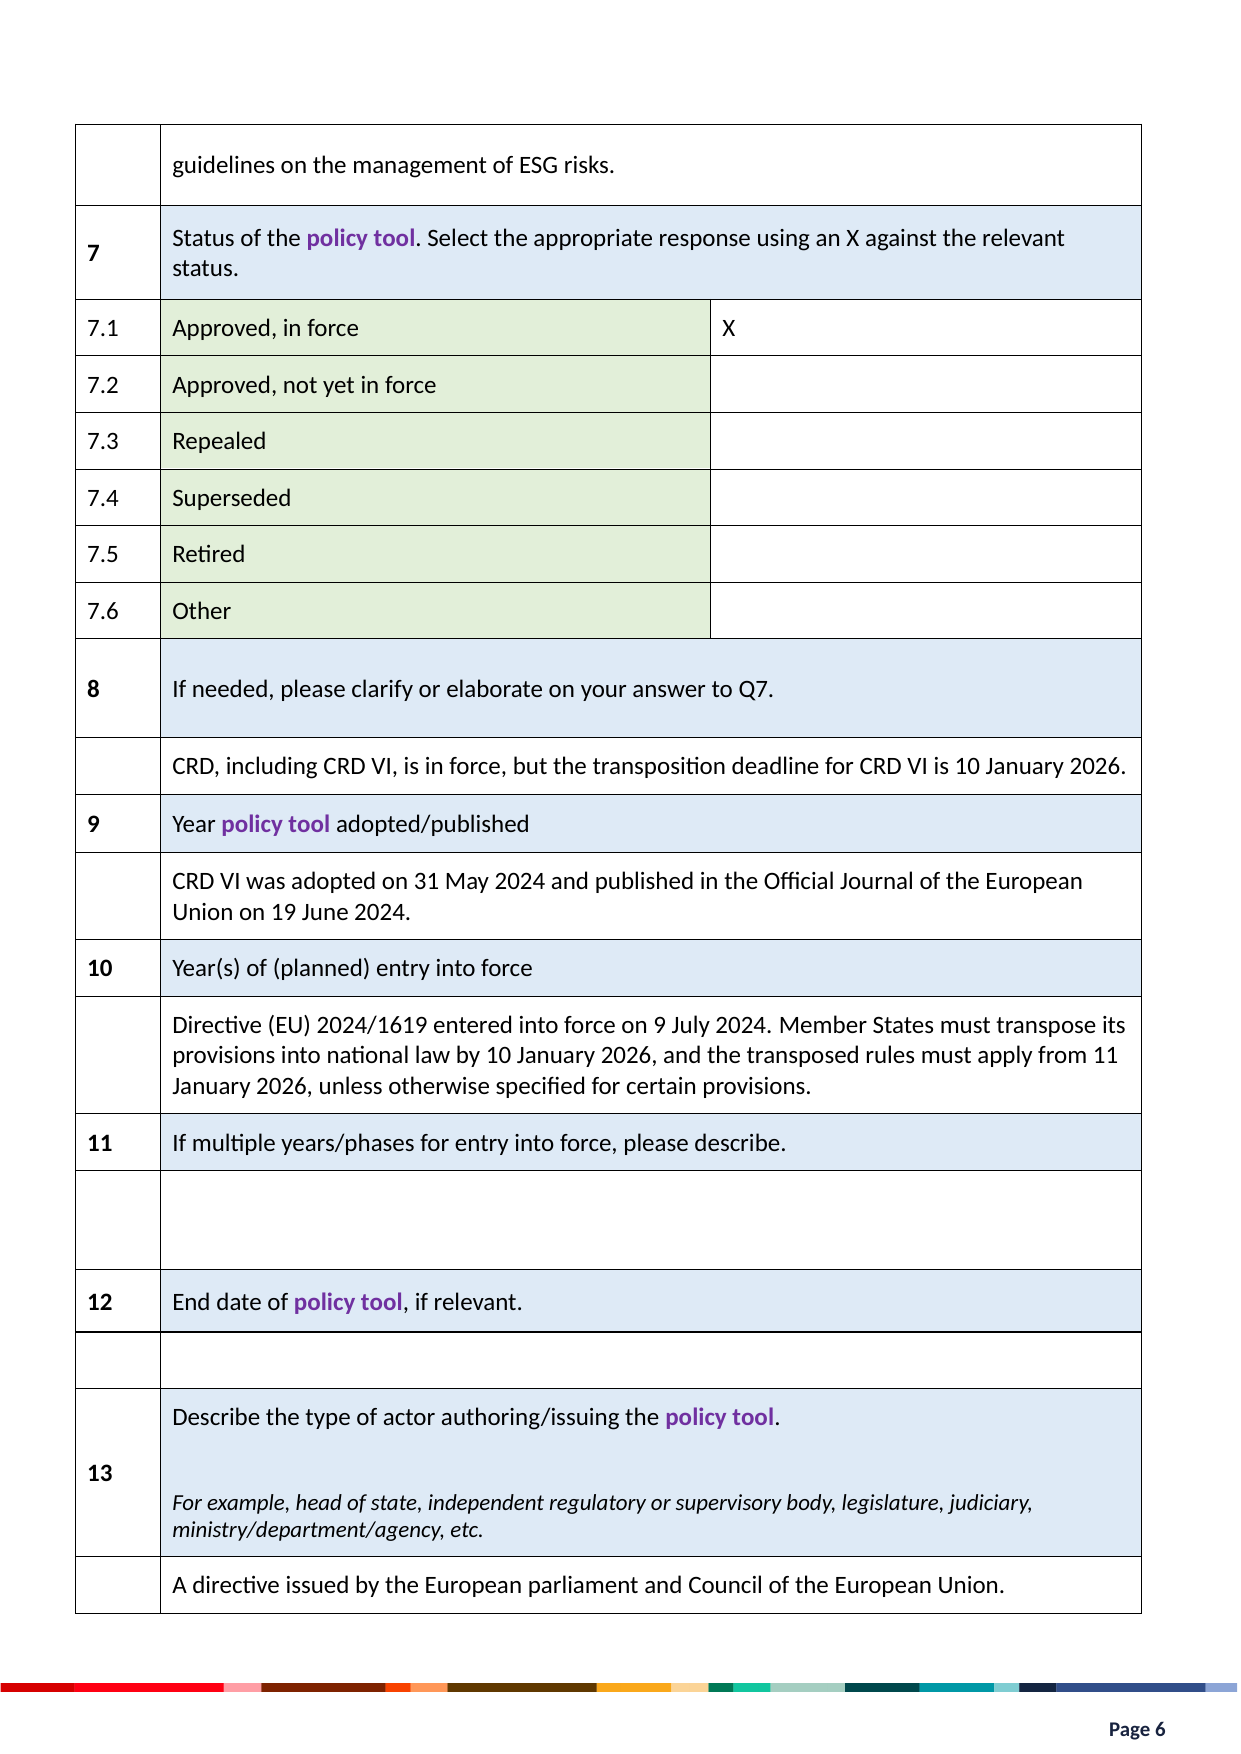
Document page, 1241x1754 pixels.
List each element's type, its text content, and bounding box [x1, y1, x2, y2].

table_cell [711, 470, 1141, 525]
table_cell 7.5 [76, 526, 160, 582]
table_cell 7.6 [76, 583, 160, 638]
table_cell 7 [76, 206, 160, 299]
table_cell End date of policy tool, if relevant. [161, 1270, 1141, 1331]
table_cell [76, 738, 160, 793]
table_cell 7.2 [76, 356, 160, 412]
table_cell [161, 1171, 1141, 1269]
table_cell [76, 1171, 160, 1269]
table_cell CRD, including CRD VI, is in force, but the transposition deadline for CRD VI is 10 January 2026. [161, 738, 1141, 793]
table_cell 7.4 [76, 470, 160, 525]
table_cell [711, 356, 1141, 412]
table_cell Other [161, 583, 710, 638]
table_cell [711, 583, 1141, 638]
table_cell Status of the policy tool. Select the appropriate response using an X against the relevant status. [161, 206, 1141, 299]
table_cell [76, 1557, 160, 1613]
table_cell Directive (EU) 2024/1619 entered into force on 9 July 2024. Member States must transpose its provisions into national law by 10 January 2026, and the transposed rules must apply from 11 January 2026, unless otherwise specified for certain provisions. [161, 997, 1141, 1113]
table_cell 12 [76, 1270, 160, 1331]
table_cell [76, 853, 160, 939]
table_cell Superseded [161, 470, 710, 525]
picture [0, 1683, 1236, 1692]
table_cell Repealed [161, 413, 710, 468]
table_cell Retired [161, 526, 710, 582]
table_cell [76, 997, 160, 1113]
table_cell [711, 526, 1141, 582]
table_cell [76, 125, 160, 205]
table_cell 11 [76, 1114, 160, 1170]
table_cell 7.3 [76, 413, 160, 468]
table_cell If multiple years/phases for entry into force, please describe. [161, 1114, 1141, 1170]
table_cell 13 [76, 1389, 160, 1556]
table_cell Year(s) of (planned) entry into force [161, 940, 1141, 996]
table_cell [161, 1333, 1141, 1388]
table_cell X [711, 300, 1141, 355]
table_cell [711, 413, 1141, 468]
table_cell Describe the type of actor authoring/issuing the policy tool. For example, head of state, independent regulatory or supervisory body, legislature, judiciary, ministry/department/agency, etc. [161, 1389, 1141, 1556]
table_cell A directive issued by the European parliament and Council of the European Union. [161, 1557, 1141, 1613]
table_cell Approved, in force [161, 300, 710, 355]
table_cell [76, 1333, 160, 1388]
table_cell 9 [76, 795, 160, 852]
table_cell 7.1 [76, 300, 160, 355]
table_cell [161, 125, 1141, 205]
table_cell 8 [76, 639, 160, 737]
table_cell Approved, not yet in force [161, 356, 710, 412]
table_cell If needed, please clarify or elaborate on your answer to Q7. [161, 639, 1141, 737]
table_cell CRD VI was adopted on 31 May 2024 and published in the Official Journal of the European Union on 19 June 2024. [161, 853, 1141, 939]
table_cell Year policy tool adopted/published [161, 795, 1141, 852]
table_cell 10 [76, 940, 160, 996]
